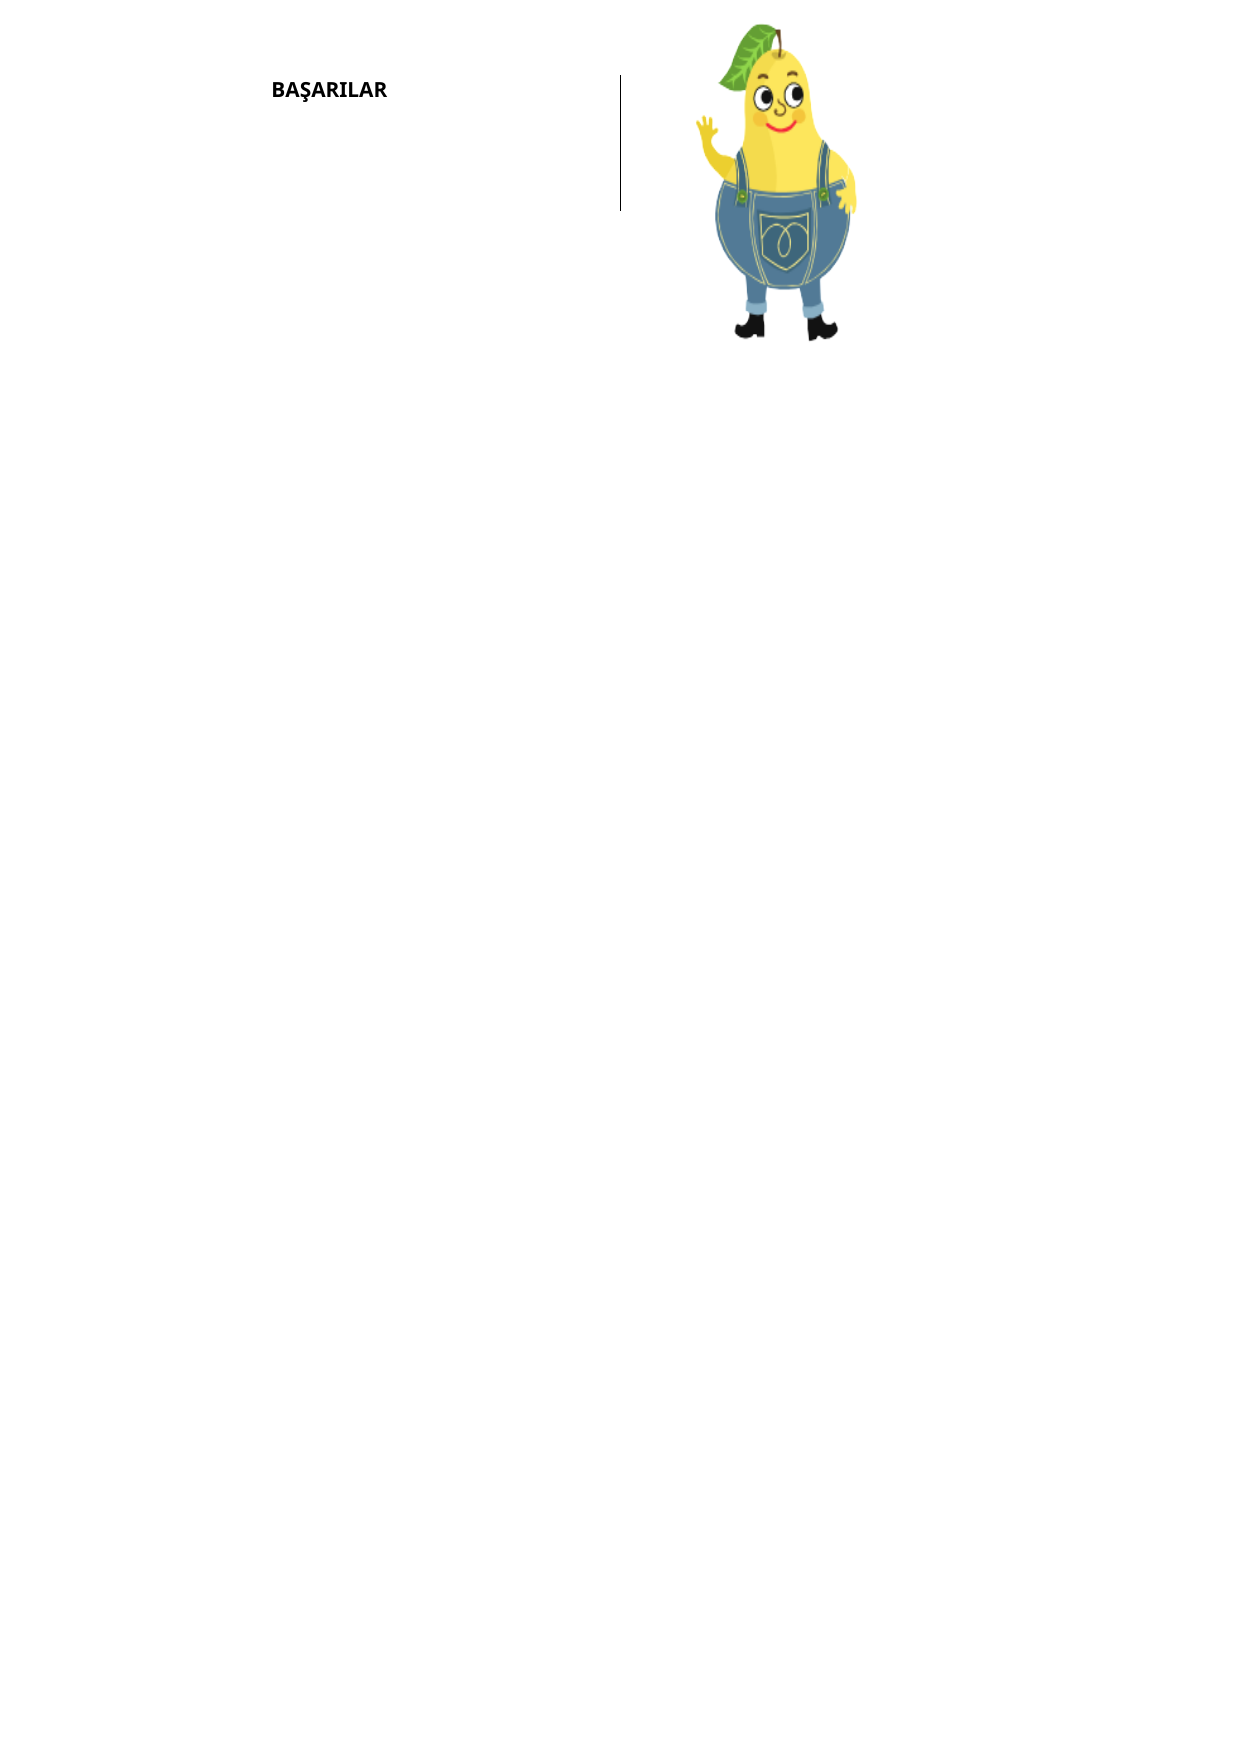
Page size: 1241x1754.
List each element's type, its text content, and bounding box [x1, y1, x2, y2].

text BAŞARILAR [75, 75, 583, 103]
